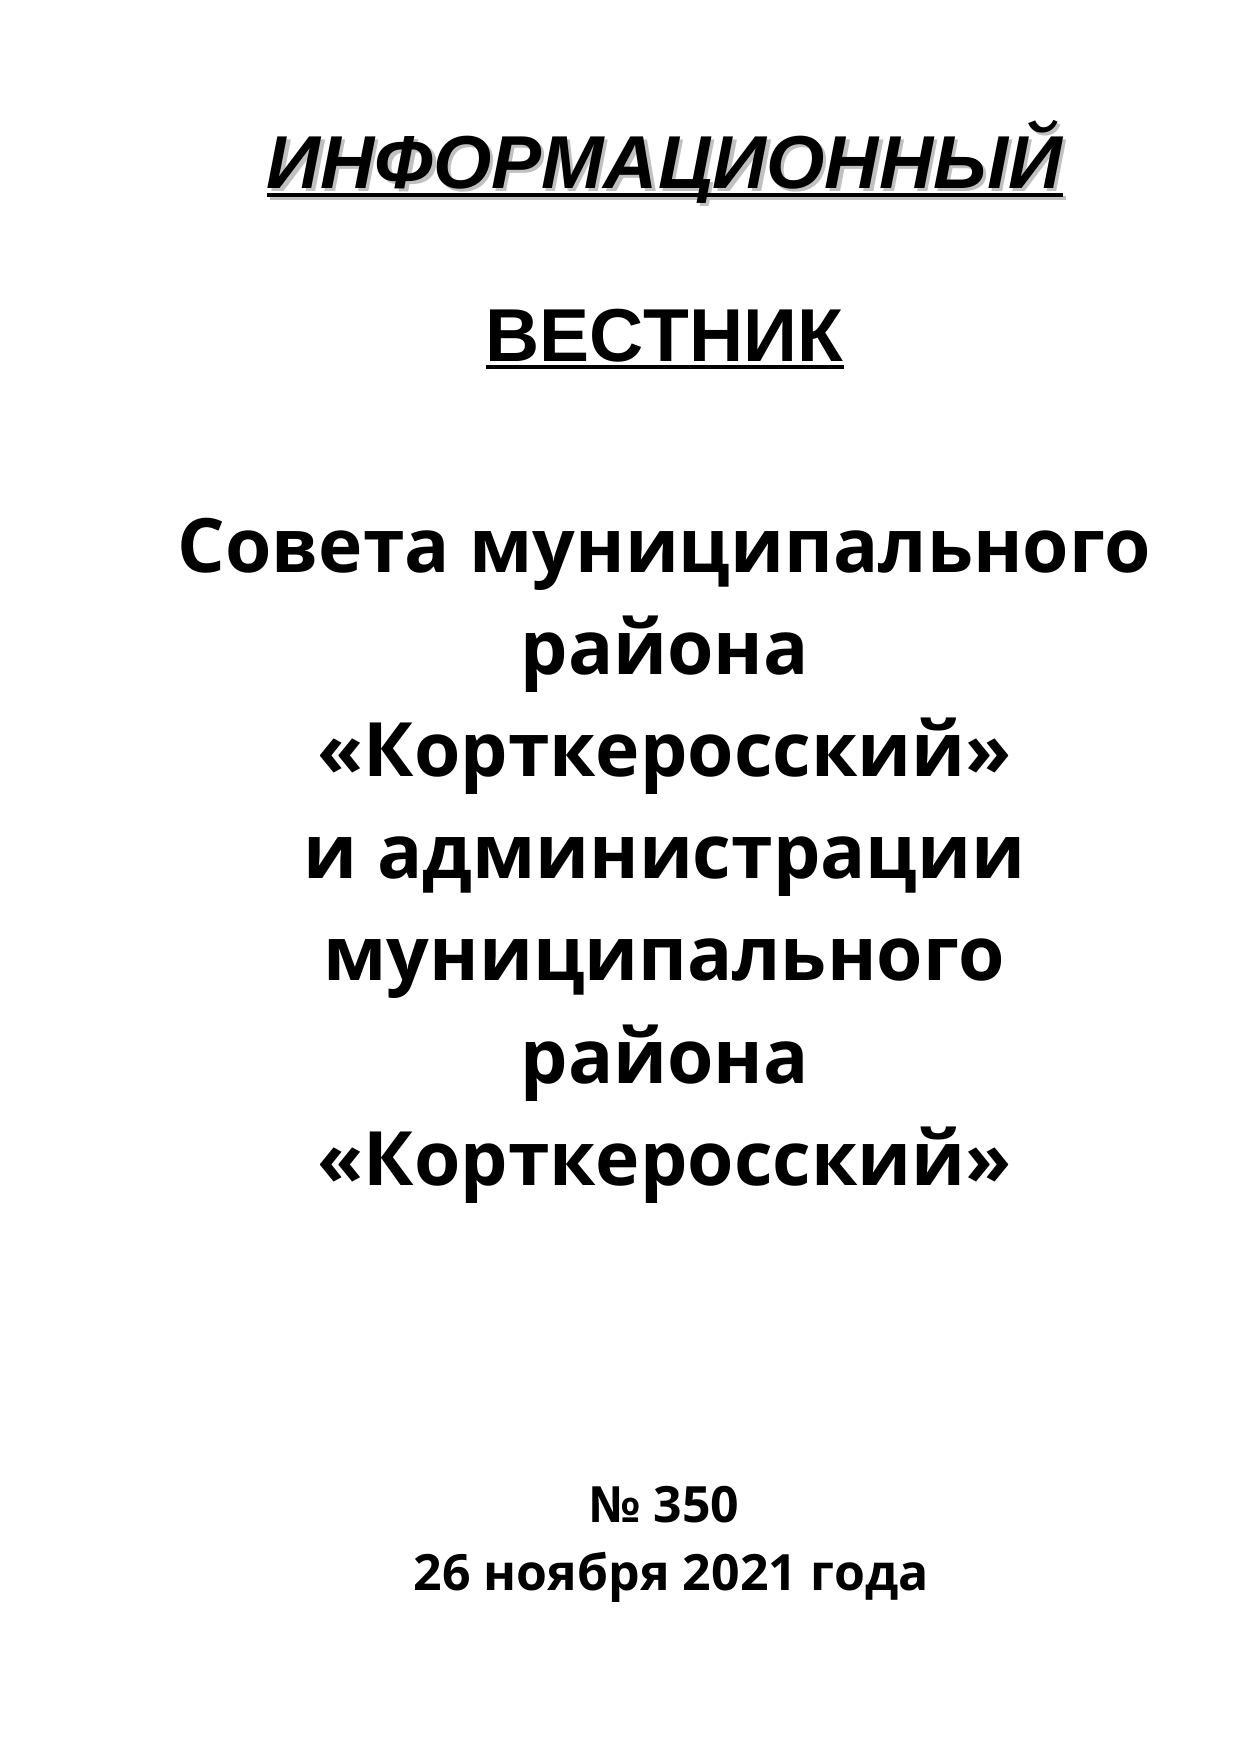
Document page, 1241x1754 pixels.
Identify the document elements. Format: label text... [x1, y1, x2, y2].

text ВЕСТНИК [140, 291, 1152, 377]
text № 350 [177, 1469, 1152, 1537]
text Совета муниципального района «Корткеросский» [177, 492, 1152, 798]
text и администрации муниципального района «Корткеросский» [177, 798, 1152, 1207]
text ИНФОРМАЦИОННЫЙ [140, 118, 1152, 204]
text 26 ноября 2021 года [177, 1537, 1152, 1605]
